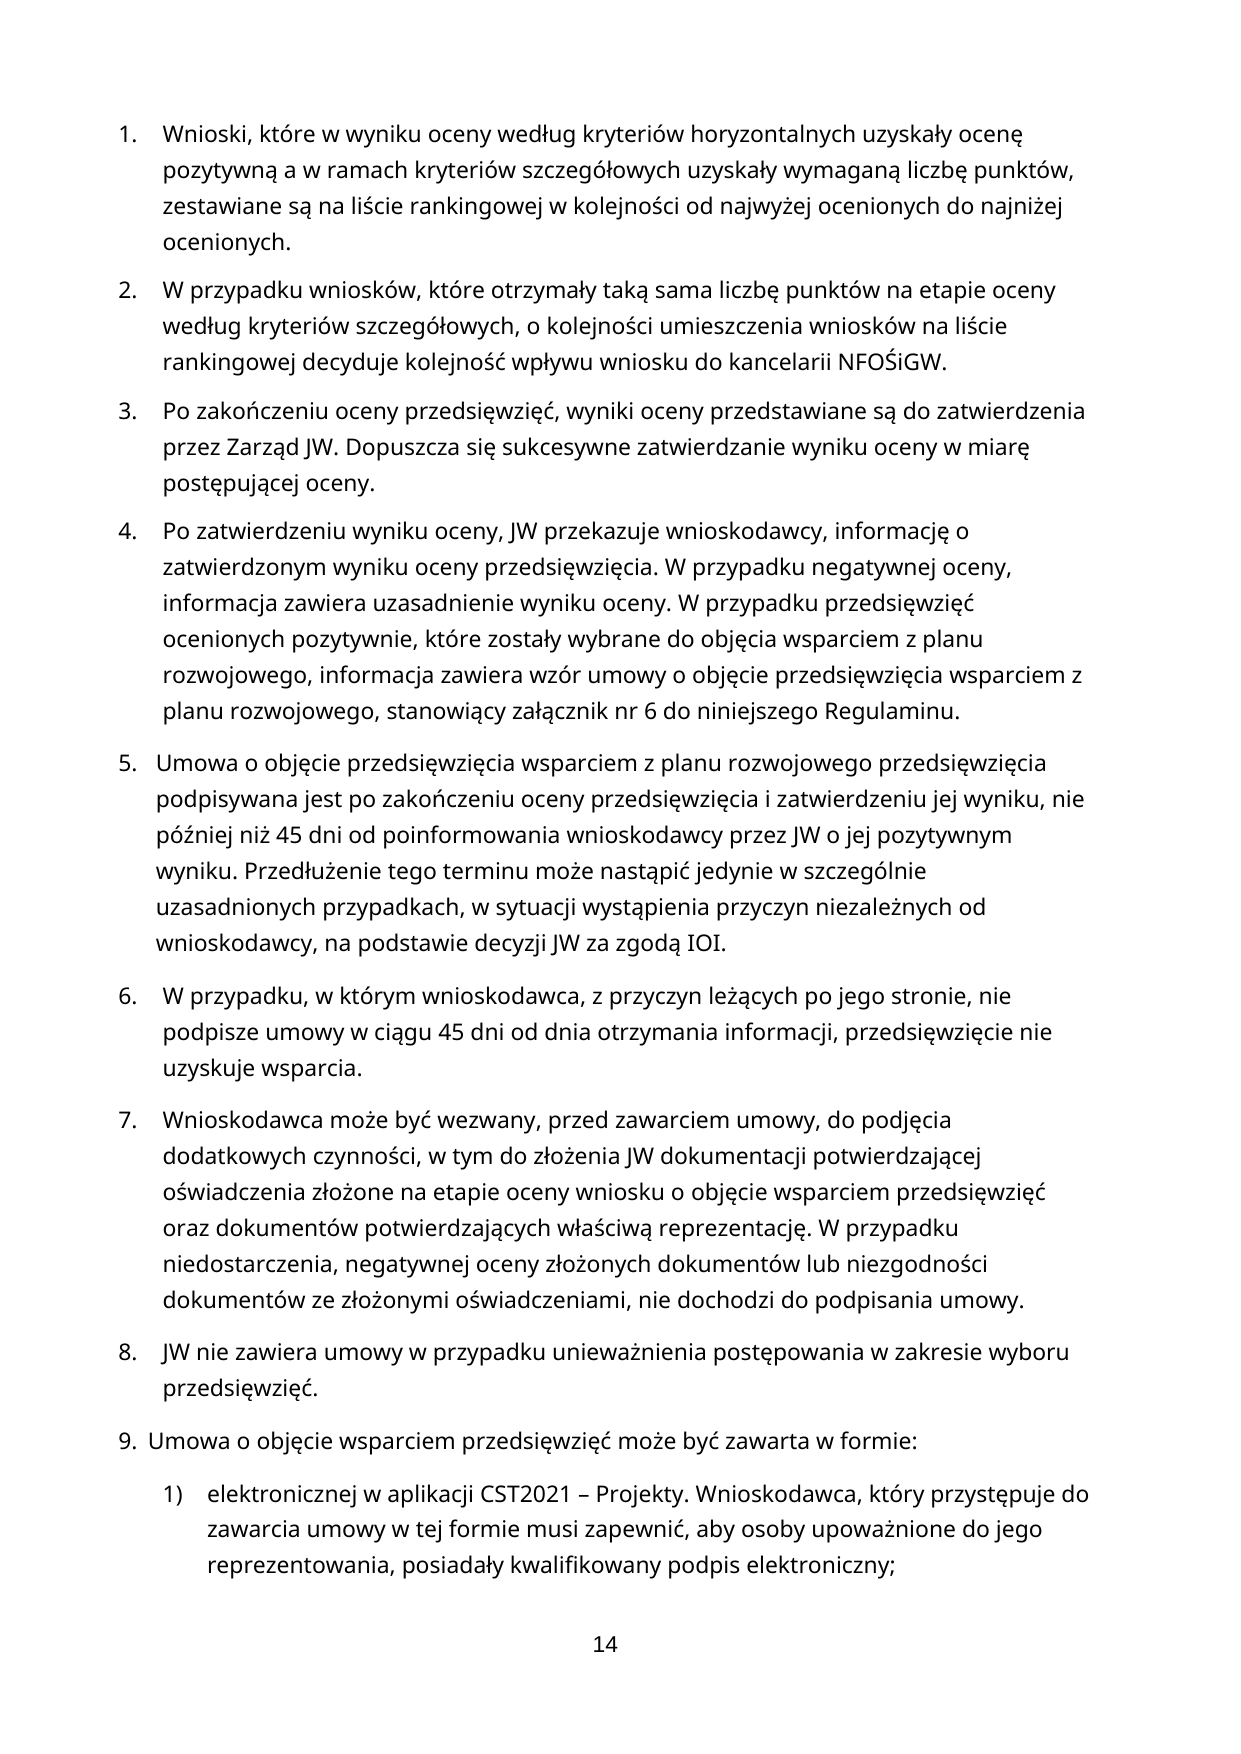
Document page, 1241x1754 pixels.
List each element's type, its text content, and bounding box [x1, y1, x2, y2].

list W przypadku wniosków, które otrzymały taką sama liczbę punktów na etapie oceny według kryteriów szczegółowych, o kolejności umieszczenia wniosków na liście rankingowej decyduje kolejność wpływu wniosku do kancelarii NFOŚiGW. [118, 274, 1092, 377]
list Po zakończeniu oceny przedsięwzięć, wyniki oceny przedstawiane są do zatwierdzenia przez Zarząd JW. Dopuszcza się sukcesywne zatwierdzanie wyniku oceny w miarę postępującej oceny. [118, 395, 1092, 498]
list Umowa o objęcie wsparciem przedsięwzięć może być zawarta w formie: [118, 1425, 1092, 1456]
list elektronicznej w aplikacji CST2021 – Projekty. Wnioskodawca, który przystępuje do zawarcia umowy w tej formie musi zapewnić, aby osoby upoważnione do jego reprezentowania, posiadały kwalifikowany podpis elektroniczny; [162, 1477, 1092, 1581]
list JW nie zawiera umowy w przypadku unieważnienia postępowania w zakresie wyboru przedsięwzięć. [118, 1336, 1092, 1403]
list Wnioski, które w wyniku oceny według kryteriów horyzontalnych uzyskały ocenę pozytywną a w ramach kryteriów szczegółowych uzyskały wymaganą liczbę punktów, zestawiane są na liście rankingowej w kolejności od najwyżej ocenionych do najniżej ocenionych. [118, 118, 1092, 257]
list Po zatwierdzeniu wyniku oceny, JW przekazuje wnioskodawcy, informację o zatwierdzonym wyniku oceny przedsięwzięcia. W przypadku negatywnej oceny, informacja zawiera uzasadnienie wyniku oceny. W przypadku przedsięwzięć ocenionych pozytywnie, które zostały wybrane do objęcia wsparciem z planu rozwojowego, informacja zawiera wzór umowy o objęcie przedsięwzięcia wsparciem z planu rozwojowego, stanowiący załącznik nr 6 do niniejszego Regulaminu. [118, 515, 1092, 726]
list Umowa o objęcie przedsięwzięcia wsparciem z planu rozwojowego przedsięwzięcia podpisywana jest po zakończeniu oceny przedsięwzięcia i zatwierdzeniu jej wyniku, nie później niż 45 dni od poinformowania wnioskodawcy przez JW o jej pozytywnym wyniku. Przedłużenie tego terminu może nastąpić jedynie w szczególnie uzasadnionych przypadkach, w sytuacji wystąpienia przyczyn niezależnych od wnioskodawcy, na podstawie decyzji JW za zgodą IOI. [118, 747, 1092, 958]
list Wnioskodawca może być wezwany, przed zawarciem umowy, do podjęcia dodatkowych czynności, w tym do złożenia JW dokumentacji potwierdzającej oświadczenia złożone na etapie oceny wniosku o objęcie wsparciem przedsięwzięć oraz dokumentów potwierdzających właściwą reprezentację. W przypadku niedostarczenia, negatywnej oceny złożonych dokumentów lub niezgodności dokumentów ze złożonymi oświadczeniami, nie dochodzi do podpisania umowy. [118, 1104, 1092, 1315]
list W przypadku, w którym wnioskodawca, z przyczyn leżących po jego stronie, nie podpisze umowy w ciągu 45 dni od dnia otrzymania informacji, przedsięwzięcie nie uzyskuje wsparcia. [118, 979, 1092, 1083]
